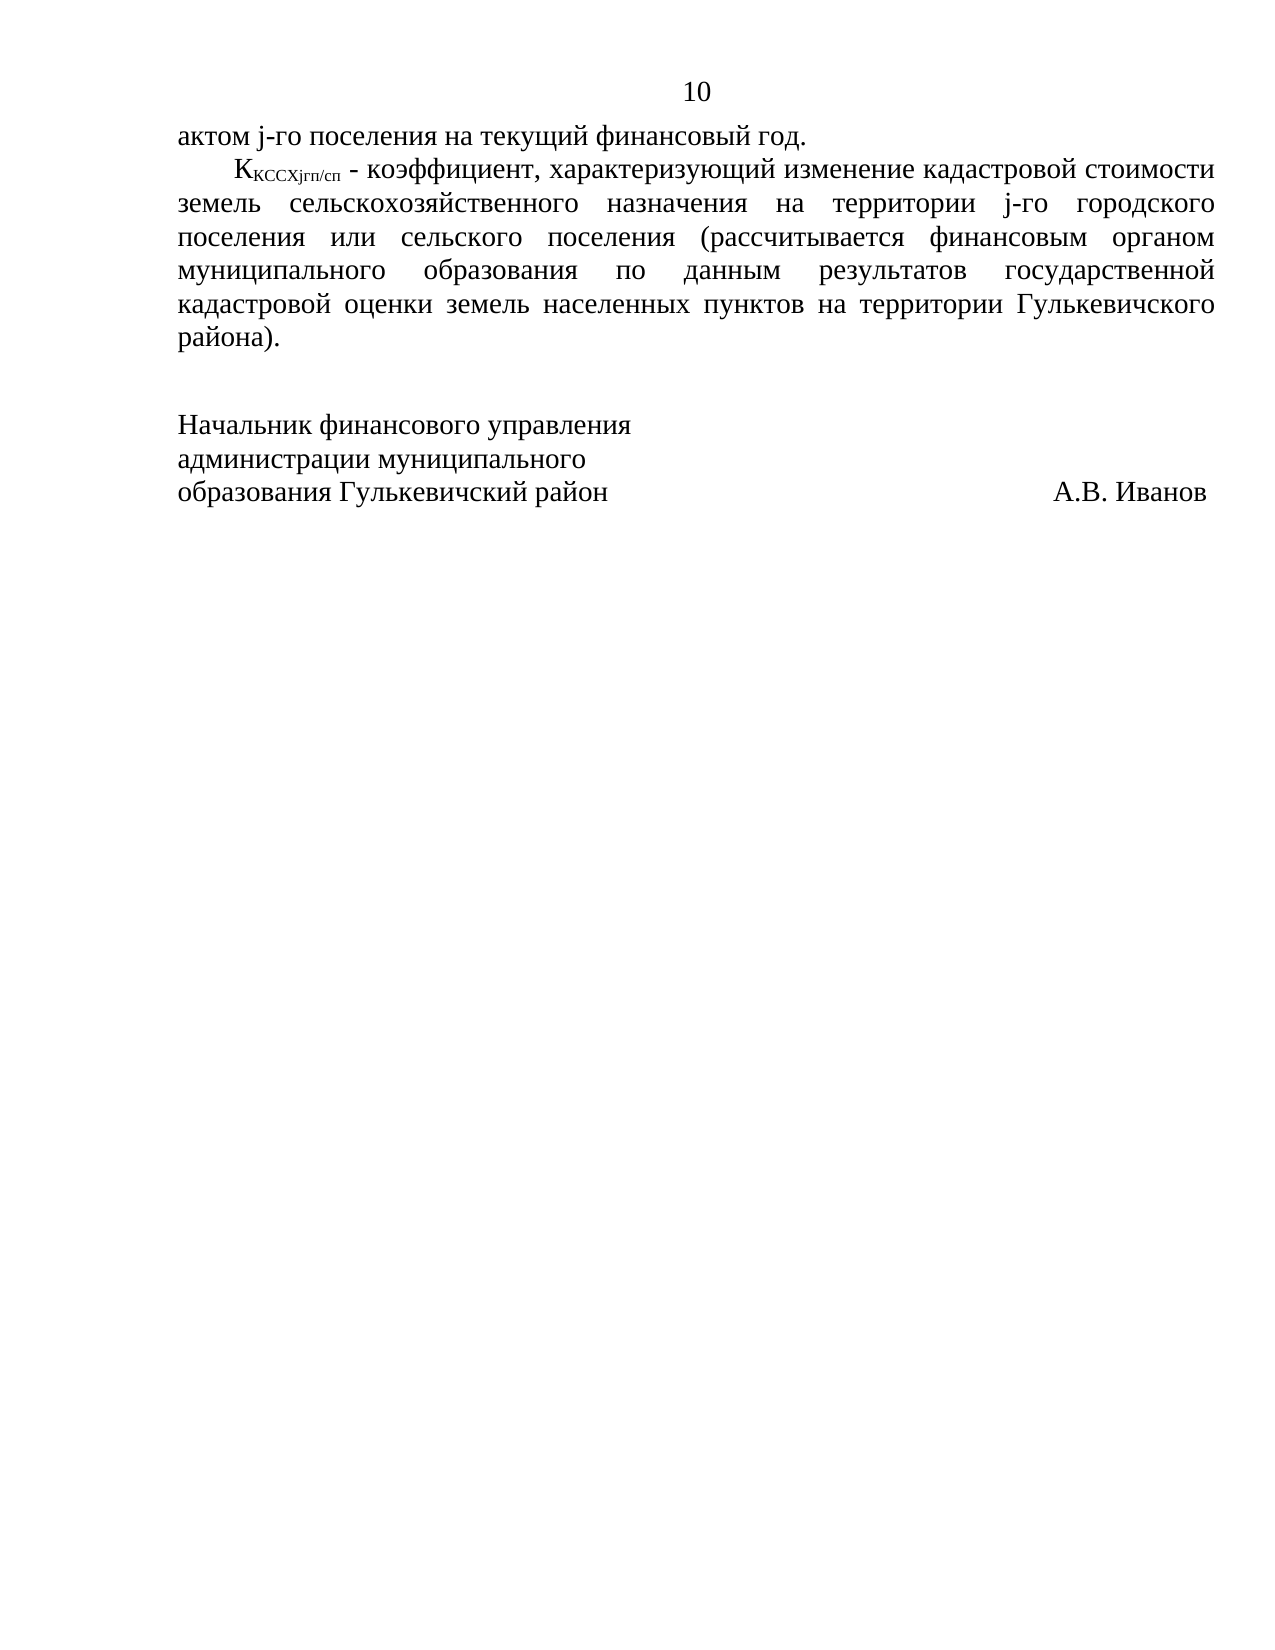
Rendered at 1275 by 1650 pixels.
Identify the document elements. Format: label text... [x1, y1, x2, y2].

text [177, 118, 1216, 152]
text Начальник финансового управления [177, 407, 1212, 441]
text ККССХjгп/сп - коэффициент, характеризующий изменение кадастровой стоимости земель сельскохозяйственного назначения на территории j-го городского поселения или сельского поселения (рассчитывается финансовым органом муниципального образования по данным результатов государственной кадастровой оценки земель населенных пунктов на территории Гулькевичского района). [177, 152, 1216, 353]
text администрации муниципального [177, 441, 1212, 474]
text образования Гулькевичский район А.В. Иванов [177, 474, 1212, 508]
